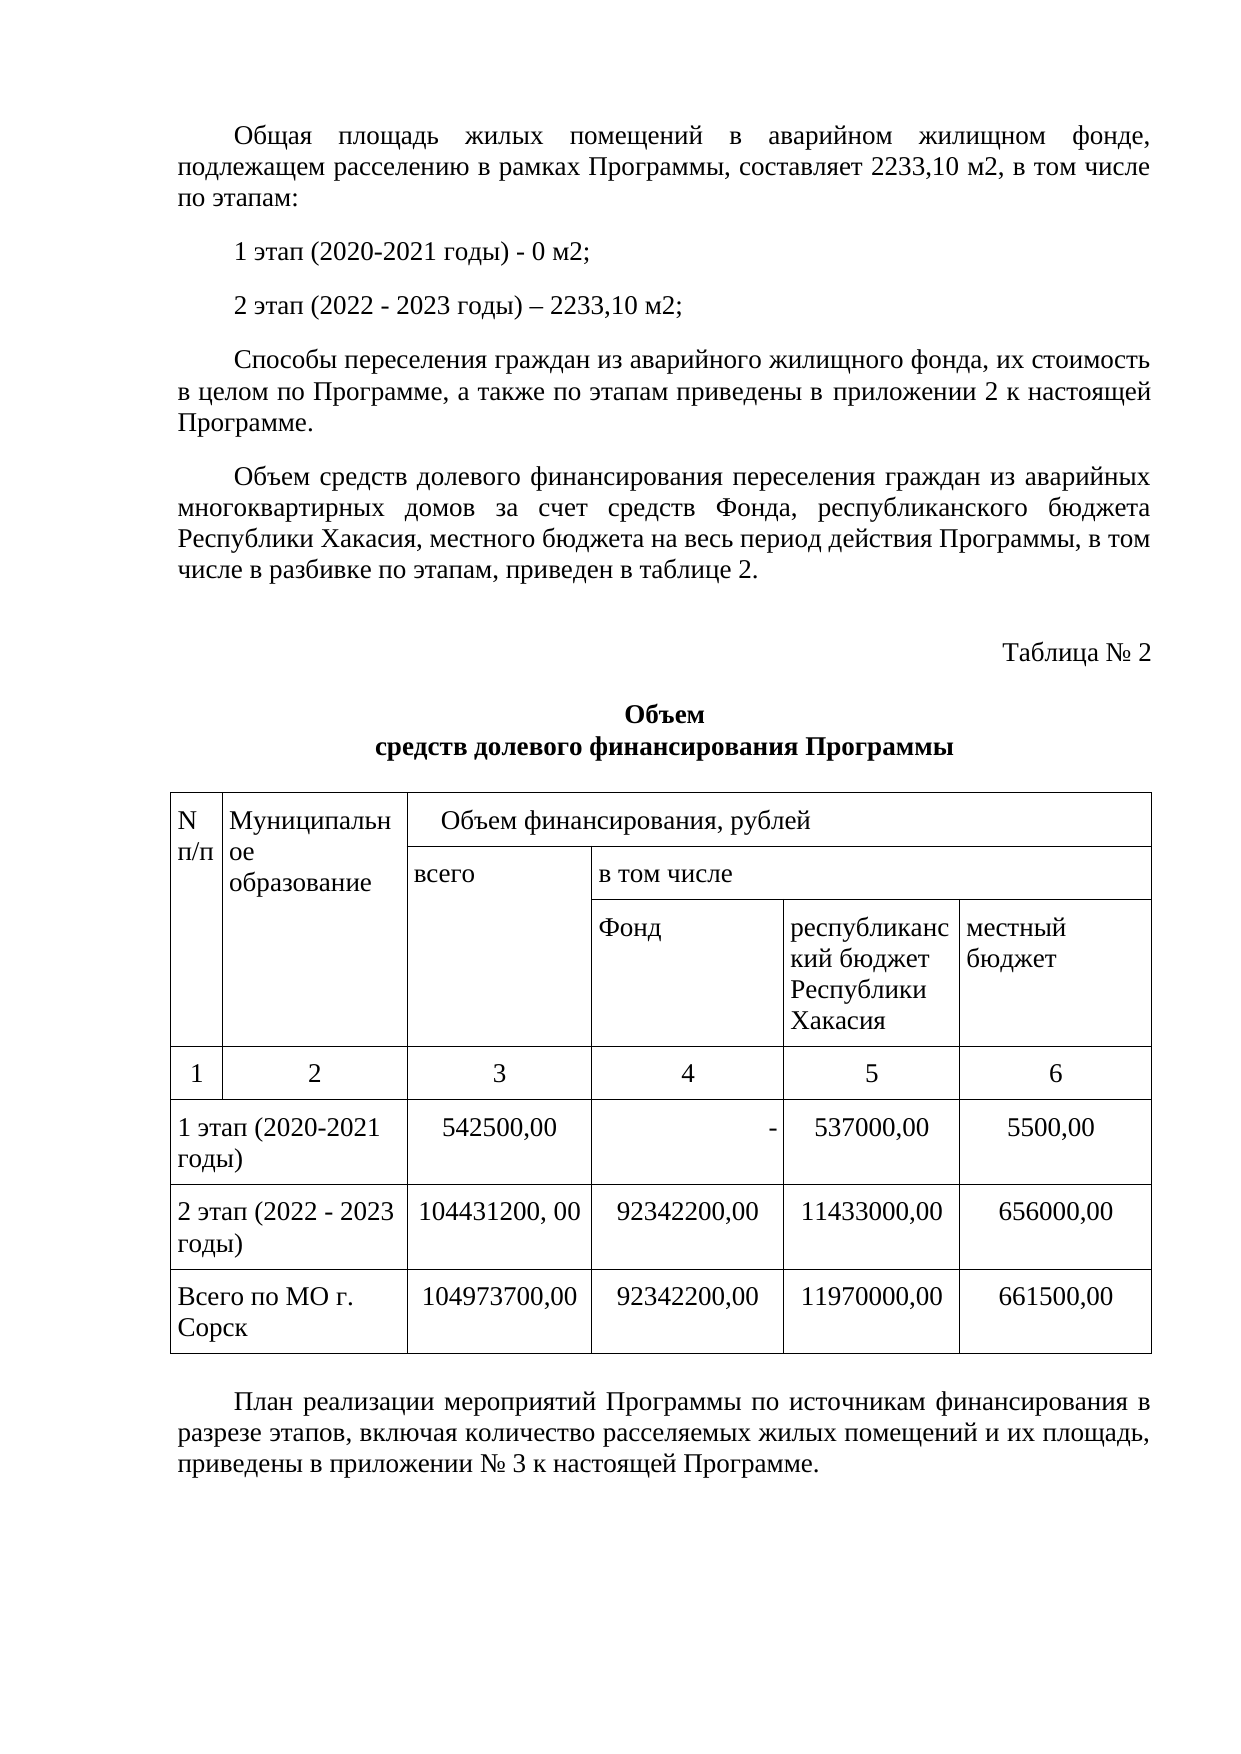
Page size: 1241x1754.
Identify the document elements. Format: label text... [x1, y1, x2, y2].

text Способы переселения граждан из аварийного жилищного фонда, их стоимость в целом по Программе, а также по этапам приведены в приложении 2 к настоящей Программе. [177, 343, 1152, 437]
table_cell 11433000,00 [784, 1185, 959, 1268]
table_cell 3 [408, 1047, 591, 1099]
title средств долевого финансирования Программы [177, 730, 1152, 761]
table_cell 5500,00 [960, 1100, 1151, 1184]
table_cell республиканский бюджет Республики Хакасия [784, 900, 959, 1046]
table_cell 6 [960, 1047, 1151, 1099]
table_cell 2 [223, 1047, 407, 1099]
text План реализации мероприятий Программы по источникам финансирования в разрезе этапов, включая количество расселяемых жилых помещений и их площадь, приведены в приложении № 3 к настоящей Программе. [177, 1385, 1152, 1479]
table_cell Фонд [592, 900, 783, 1046]
table_header Муниципальное образование [223, 793, 407, 1046]
text 1 этап (2020-2021 годы) - 0 м2; [177, 235, 1152, 266]
table_cell 661500,00 [960, 1270, 1151, 1353]
table_cell местный бюджет [960, 900, 1151, 1046]
table_cell 92342200,00 [592, 1270, 783, 1353]
text Таблица № 2 [177, 636, 1152, 667]
table_cell 1 этап (2020-2021 годы) [171, 1100, 407, 1184]
text 2 этап (2022 - 2023 годы) – 2233,10 м2; [177, 289, 1152, 321]
text Объем средств долевого финансирования переселения граждан из аварийных многоквартирных домов за счет средств Фонда, республиканского бюджета Республики Хакасия, местного бюджета на весь период действия Программы, в том числе в разбивке по этапам, приведен в таблице 2. [177, 460, 1152, 584]
title Объем [177, 699, 1152, 730]
table_cell 2 этап (2022 - 2023 годы) [171, 1185, 407, 1268]
table_cell всего [408, 847, 591, 1046]
table_cell в том числе [592, 847, 1151, 899]
text Общая площадь жилых помещений в аварийном жилищном фонде, подлежащем расселению в рамках Программы, составляет 2233,10 м2, в том числе по этапам: [177, 119, 1152, 212]
table_header Объем финансирования, рублей [408, 793, 1151, 846]
table_cell 92342200,00 [592, 1185, 783, 1268]
table_cell 1 [171, 1047, 222, 1099]
table_cell 104431200, 00 [408, 1185, 591, 1268]
table_cell 4 [592, 1047, 783, 1099]
table_cell 104973700,00 [408, 1270, 591, 1353]
table_cell - [592, 1100, 783, 1184]
table_cell 656000,00 [960, 1185, 1151, 1268]
table_header N п/п [171, 793, 222, 1046]
table_cell 542500,00 [408, 1100, 591, 1184]
table_cell 537000,00 [784, 1100, 959, 1184]
table_cell 11970000,00 [784, 1270, 959, 1353]
table_cell 5 [784, 1047, 959, 1099]
table_cell Всего по МО г. Сорск [171, 1270, 407, 1353]
